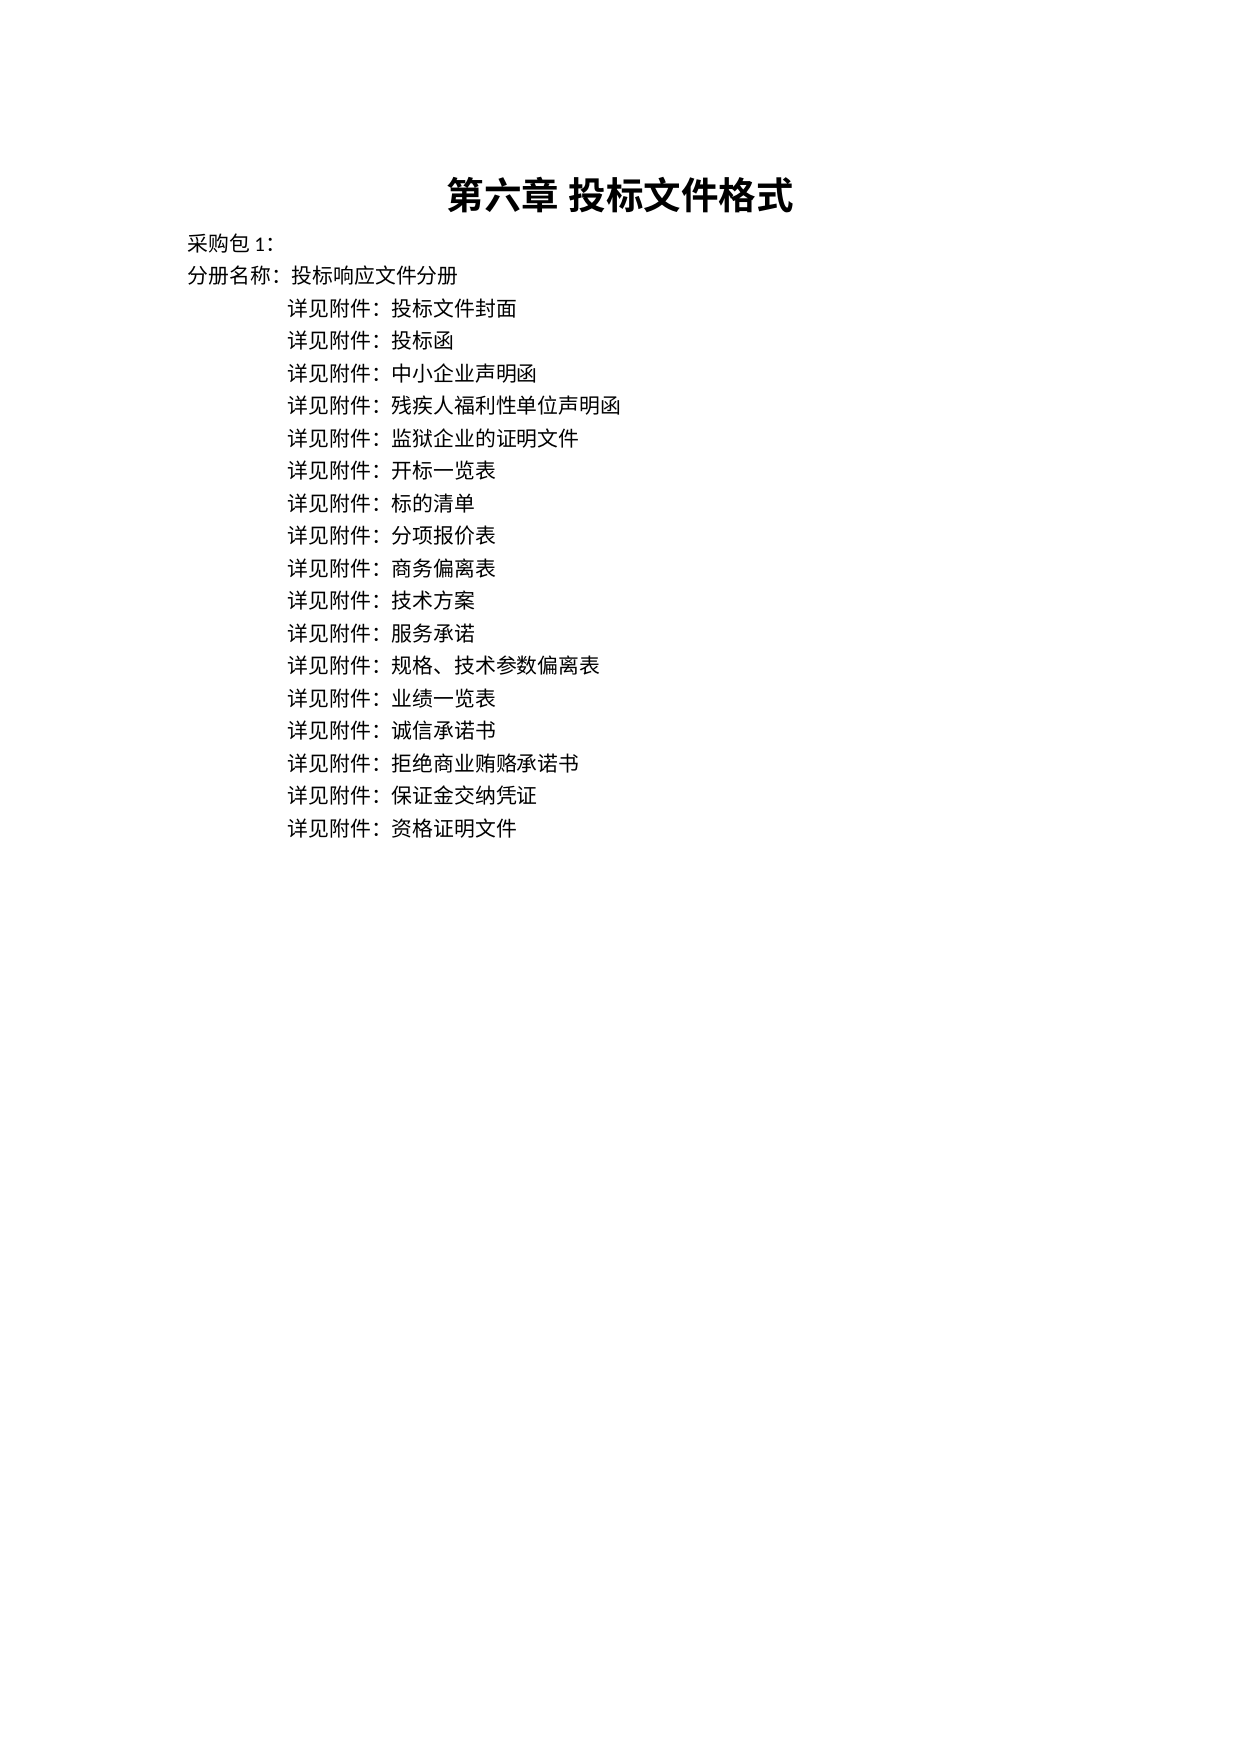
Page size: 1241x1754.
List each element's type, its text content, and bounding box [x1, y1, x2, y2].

text 详见附件：技术方案 [187, 584, 1053, 617]
text 详见附件：诚信承诺书 [187, 714, 1053, 747]
text 详见附件：开标一览表 [187, 454, 1053, 487]
text 详见附件：监狱企业的证明文件 [187, 422, 1053, 454]
text 详见附件：拒绝商业贿赂承诺书 [187, 747, 1053, 779]
text 详见附件：保证金交纳凭证 [187, 779, 1053, 812]
text 详见附件：资格证明文件 [187, 812, 1053, 844]
text 详见附件：中小企业声明函 [187, 357, 1053, 389]
text 详见附件：分项报价表 [187, 519, 1053, 552]
text 详见附件：商务偏离表 [187, 552, 1053, 584]
text 详见附件：投标文件封面 [187, 292, 1053, 324]
text 采购包1： [187, 227, 1053, 259]
text 分册名称：投标响应文件分册 [187, 259, 1053, 292]
text 详见附件：服务承诺 [187, 617, 1053, 649]
text 详见附件：业绩一览表 [187, 682, 1053, 714]
text 详见附件：残疾人福利性单位声明函 [187, 389, 1053, 422]
text 详见附件：标的清单 [187, 487, 1053, 519]
text 详见附件：投标函 [187, 324, 1053, 357]
text 详见附件：规格、技术参数偏离表 [187, 649, 1053, 682]
text 第六章 投标文件格式 [187, 162, 1053, 227]
